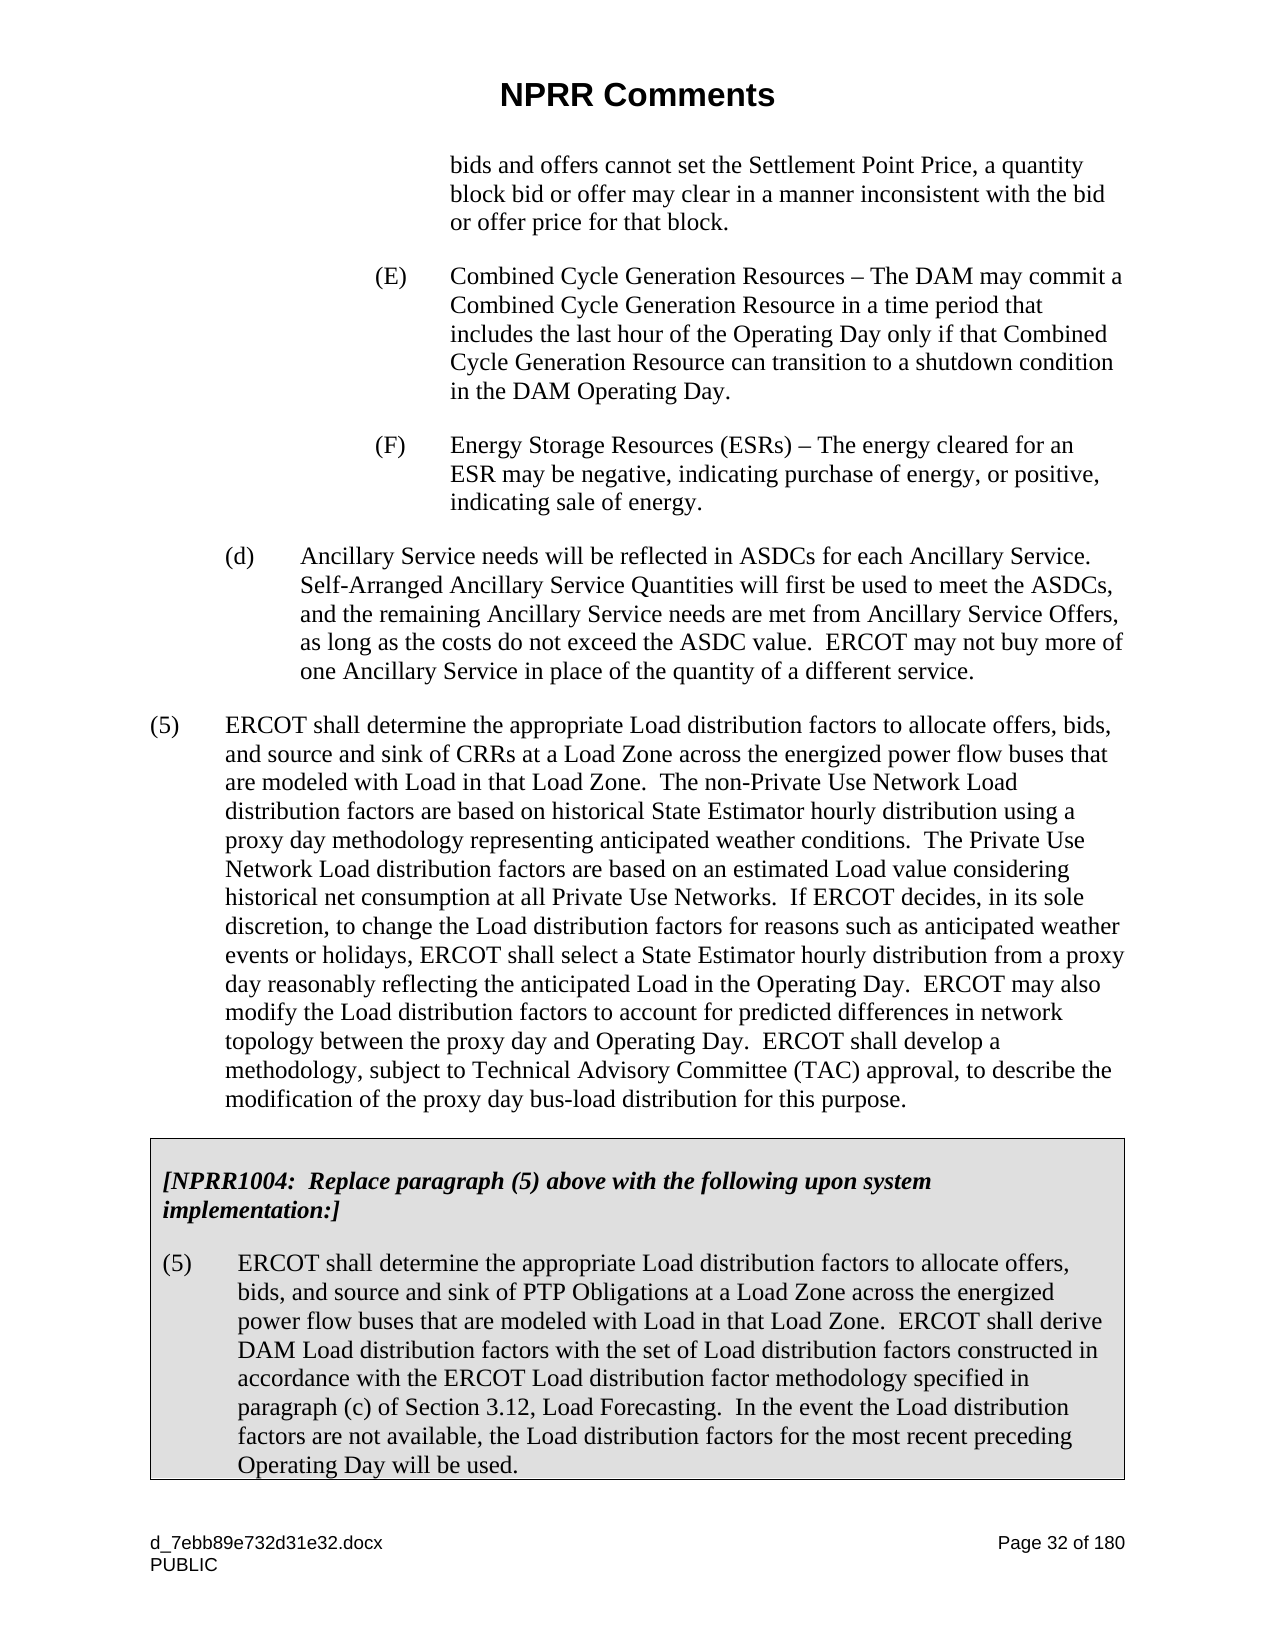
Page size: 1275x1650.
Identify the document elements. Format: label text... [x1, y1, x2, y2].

text (E) Combined Cycle Generation Resources – The DAM may commit a Combined Cycle Generation Resource in a time period that includes the last hour of the Operating Day only if that Combined Cycle Generation Resource can transition to a shutdown condition in the DAM Operating Day. [375, 261, 1125, 405]
table_header [NPRR1004: Replace paragraph (5) above with the following upon system implementation:] (5) ERCOT shall determine the appropriate Load distribution factors to allocate offers, bids, and source and sink of PTP Obligations at a Load Zone across the energized power flow buses that are modeled with Load in that Load Zone. ERCOT shall derive DAM Load distribution factors with the set of Load distribution factors constructed in accordance with the ERCOT Load distribution factor methodology specified in paragraph (c) of Section 3.12, Load Forecasting. In the event the Load distribution factors are not available, the Load distribution factors for the most recent preceding Operating Day will be used. [151, 1139, 1124, 1478]
text (d) Ancillary Service needs will be reflected in ASDCs for each Ancillary Service. Self-Arranged Ancillary Service Quantities will first be used to meet the ASDCs, and the remaining Ancillary Service needs are met from Ancillary Service Offers, as long as the costs do not exceed the ASDC value. ERCOT may not buy more of one Ancillary Service in place of the quantity of a different service. [225, 541, 1125, 685]
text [375, 150, 1125, 236]
text (5) ERCOT shall determine the appropriate Load distribution factors to allocate offers, bids, and source and sink of CRRs at a Load Zone across the energized power flow buses that are modeled with Load in that Load Zone. The non-Private Use Network Load distribution factors are based on historical State Estimator hourly distribution using a proxy day methodology representing anticipated weather conditions. The Private Use Network Load distribution factors are based on an estimated Load value considering historical net consumption at all Private Use Networks. If ERCOT decides, in its sole discretion, to change the Load distribution factors for reasons such as anticipated weather events or holidays, ERCOT shall select a State Estimator hourly distribution from a proxy day reasonably reflecting the anticipated Load in the Operating Day. ERCOT may also modify the Load distribution factors to account for predicted differences in network topology between the proxy day and Operating Day. ERCOT shall develop a methodology, subject to Technical Advisory Committee (TAC) approval, to describe the modification of the proxy day bus-load distribution for this purpose. [150, 710, 1125, 1112]
text (F) Energy Storage Resources (ESRs) – The energy cleared for an ESR may be negative, indicating purchase of energy, or positive, indicating sale of energy. [375, 430, 1125, 516]
